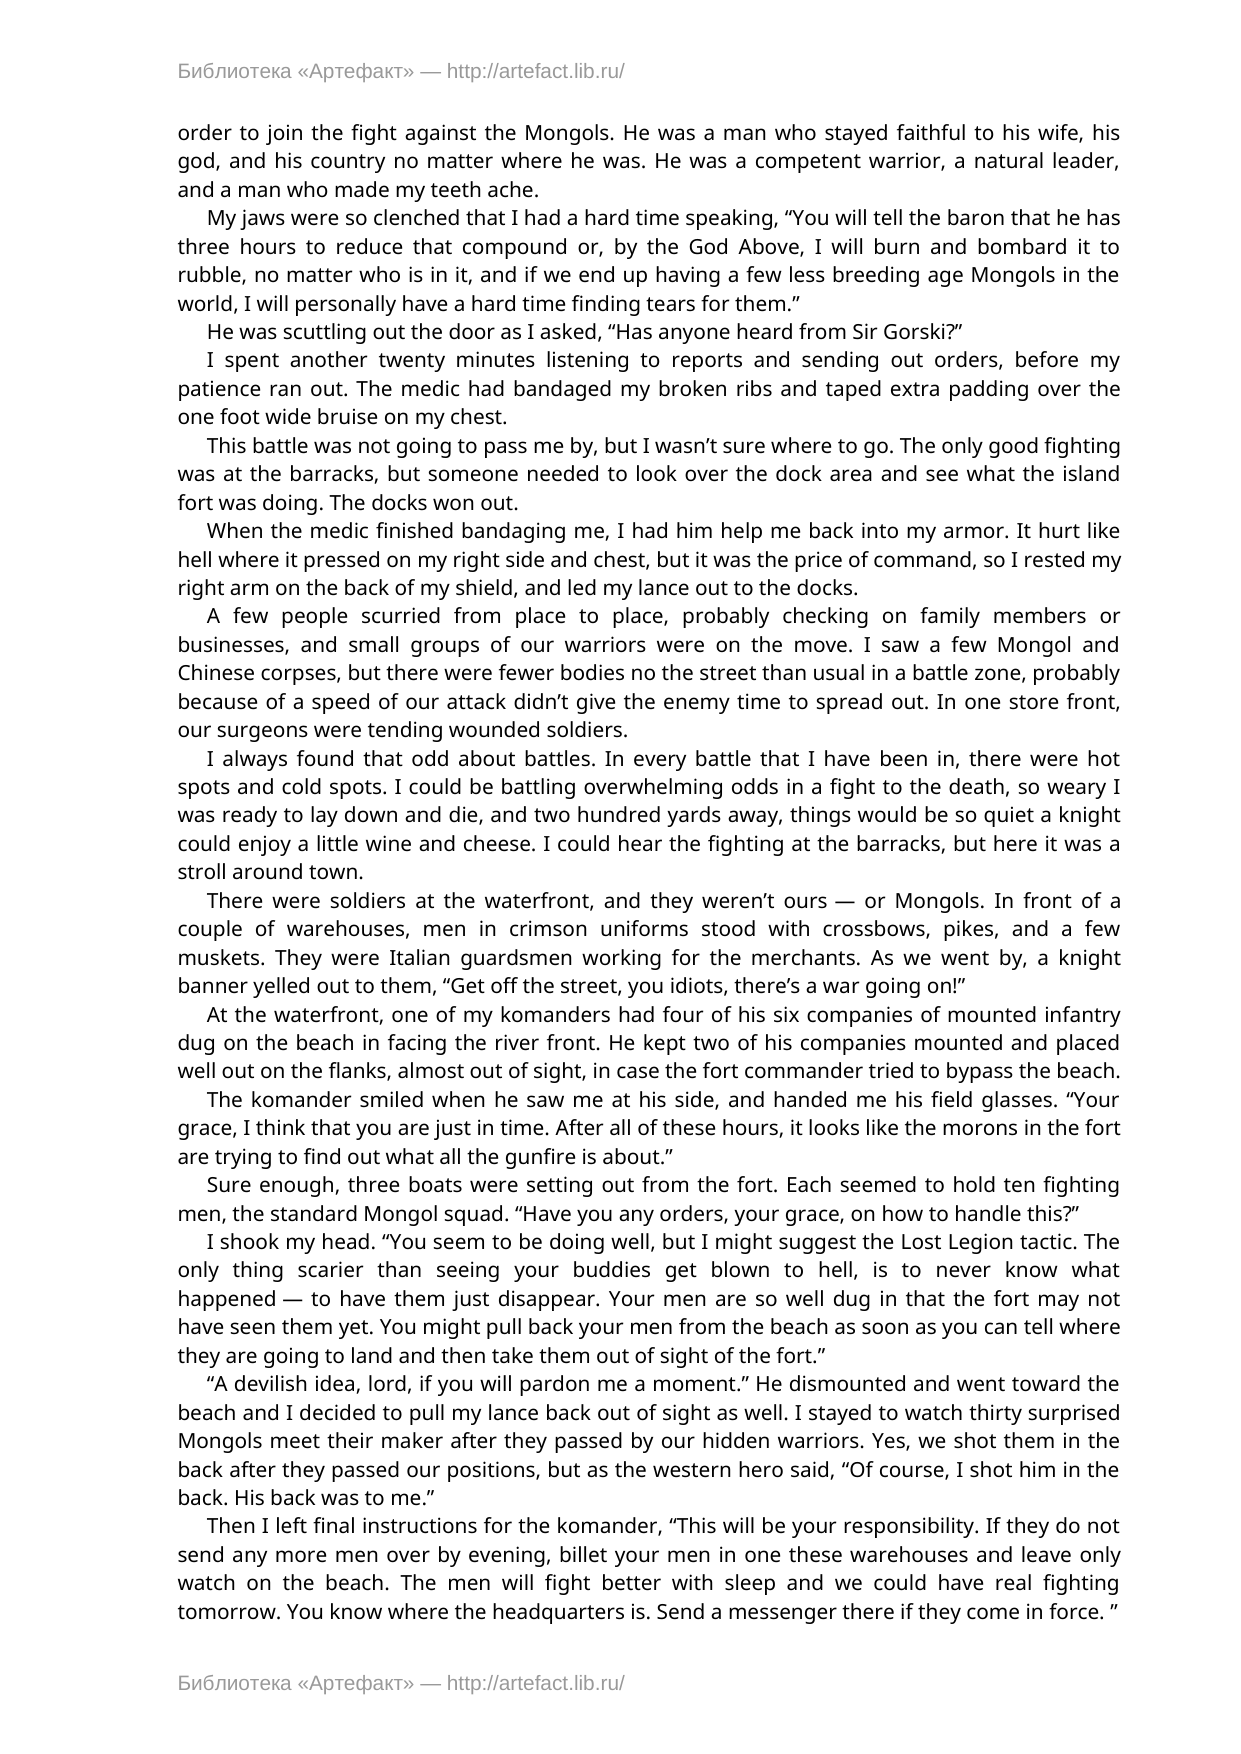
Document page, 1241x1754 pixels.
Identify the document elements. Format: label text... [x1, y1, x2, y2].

text The komander smiled when he saw me at his side, and handed me his field glasses. “Your grace, I think that you are just in time. After all of these hours, it looks like the morons in the fort are trying to find out what all the gunfire is about.” [177, 1085, 1122, 1170]
text This battle was not going to pass me by, but I wasn’t sure where to go. The only good fighting was at the barracks, but someone needed to look over the dock area and see what the island fort was doing. The docks won out. [177, 431, 1122, 516]
text At the waterfront, one of my komanders had four of his six companies of mounted infantry dug on the beach in facing the river front. He kept two of his companies mounted and placed well out on the flanks, almost out of sight, in case the fort commander tried to bypass the beach. [177, 1000, 1122, 1085]
text I always found that odd about battles. In every battle that I have been in, there were hot spots and cold spots. I could be battling overwhelming odds in a fight to the death, so weary I was ready to lay down and die, and two hundred yards away, things would be so quiet a knight could enjoy a little wine and cheese. I could hear the fighting at the barracks, but here it was a stroll around town. [177, 744, 1122, 886]
text I spent another twenty minutes listening to reports and sending out orders, before my patience ran out. The medic had bandaged my broken ribs and taped extra padding over the one foot wide bruise on my chest. [177, 346, 1122, 431]
text I shook my head. “You seem to be doing well, but I might suggest the Lost Legion tactic. The only thing scarier than seeing your buddies get blown to hell, is to never know what happened — to have them just disappear. Your men are so well dug in that the fort may not have seen them yet. You might pull back your men from the beach as soon as you can tell where they are going to land and then take them out of sight of the fort.” [177, 1227, 1122, 1369]
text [177, 118, 1122, 203]
text He was scuttling out the door as I asked, “Has anyone heard from Sir Gorski?” [177, 317, 1122, 346]
text When the medic finished bandaging me, I had him help me back into my armor. It hurt like hell where it pressed on my right side and chest, but it was the price of command, so I rested my right arm on the back of my shield, and led my lance out to the docks. [177, 516, 1122, 602]
text “A devilish idea, lord, if you will pardon me a moment.” He dismounted and went toward the beach and I decided to pull my lance back out of sight as well. I stayed to watch thirty surprised Mongols meet their maker after they passed by our hidden warriors. Yes, we shot them in the back after they passed our positions, but as the western hero said, “Of course, I shot him in the back. His back was to me.” [177, 1369, 1122, 1512]
text Sure enough, three boats were setting out from the fort. Each seemed to hold ten fighting men, the standard Mongol squad. “Have you any orders, your grace, on how to handle this?” [177, 1170, 1122, 1227]
text My jaws were so clenched that I had a hard time speaking, “You will tell the baron that he has three hours to reduce that compound or, by the God Above, I will burn and bombard it to rubble, no matter who is in it, and if we end up having a few less breeding age Mongols in the world, I will personally have a hard time finding tears for them.” [177, 203, 1122, 317]
text There were soldiers at the waterfront, and they weren’t ours — or Mongols. In front of a couple of warehouses, men in crimson uniforms stood with crossbows, pikes, and a few muskets. They were Italian guardsmen working for the merchants. As we went by, a knight banner yelled out to them, “Get off the street, you idiots, there’s a war going on!” [177, 886, 1122, 1000]
text Then I left final instructions for the komander, “This will be your responsibility. If they do not send any more men over by evening, billet your men in one these warehouses and leave only watch on the beach. The men will fight better with sleep and we could have real fighting tomorrow. You know where the headquarters is. Send a messenger there if they come in force. ” [177, 1512, 1122, 1625]
text A few people scurried from place to place, probably checking on family members or businesses, and small groups of our warriors were on the move. I saw a few Mongol and Chinese corpses, but there were fewer bodies no the street than usual in a battle zone, probably because of a speed of our attack didn’t give the enemy time to spread out. In one store front, our surgeons were tending wounded soldiers. [177, 602, 1122, 744]
